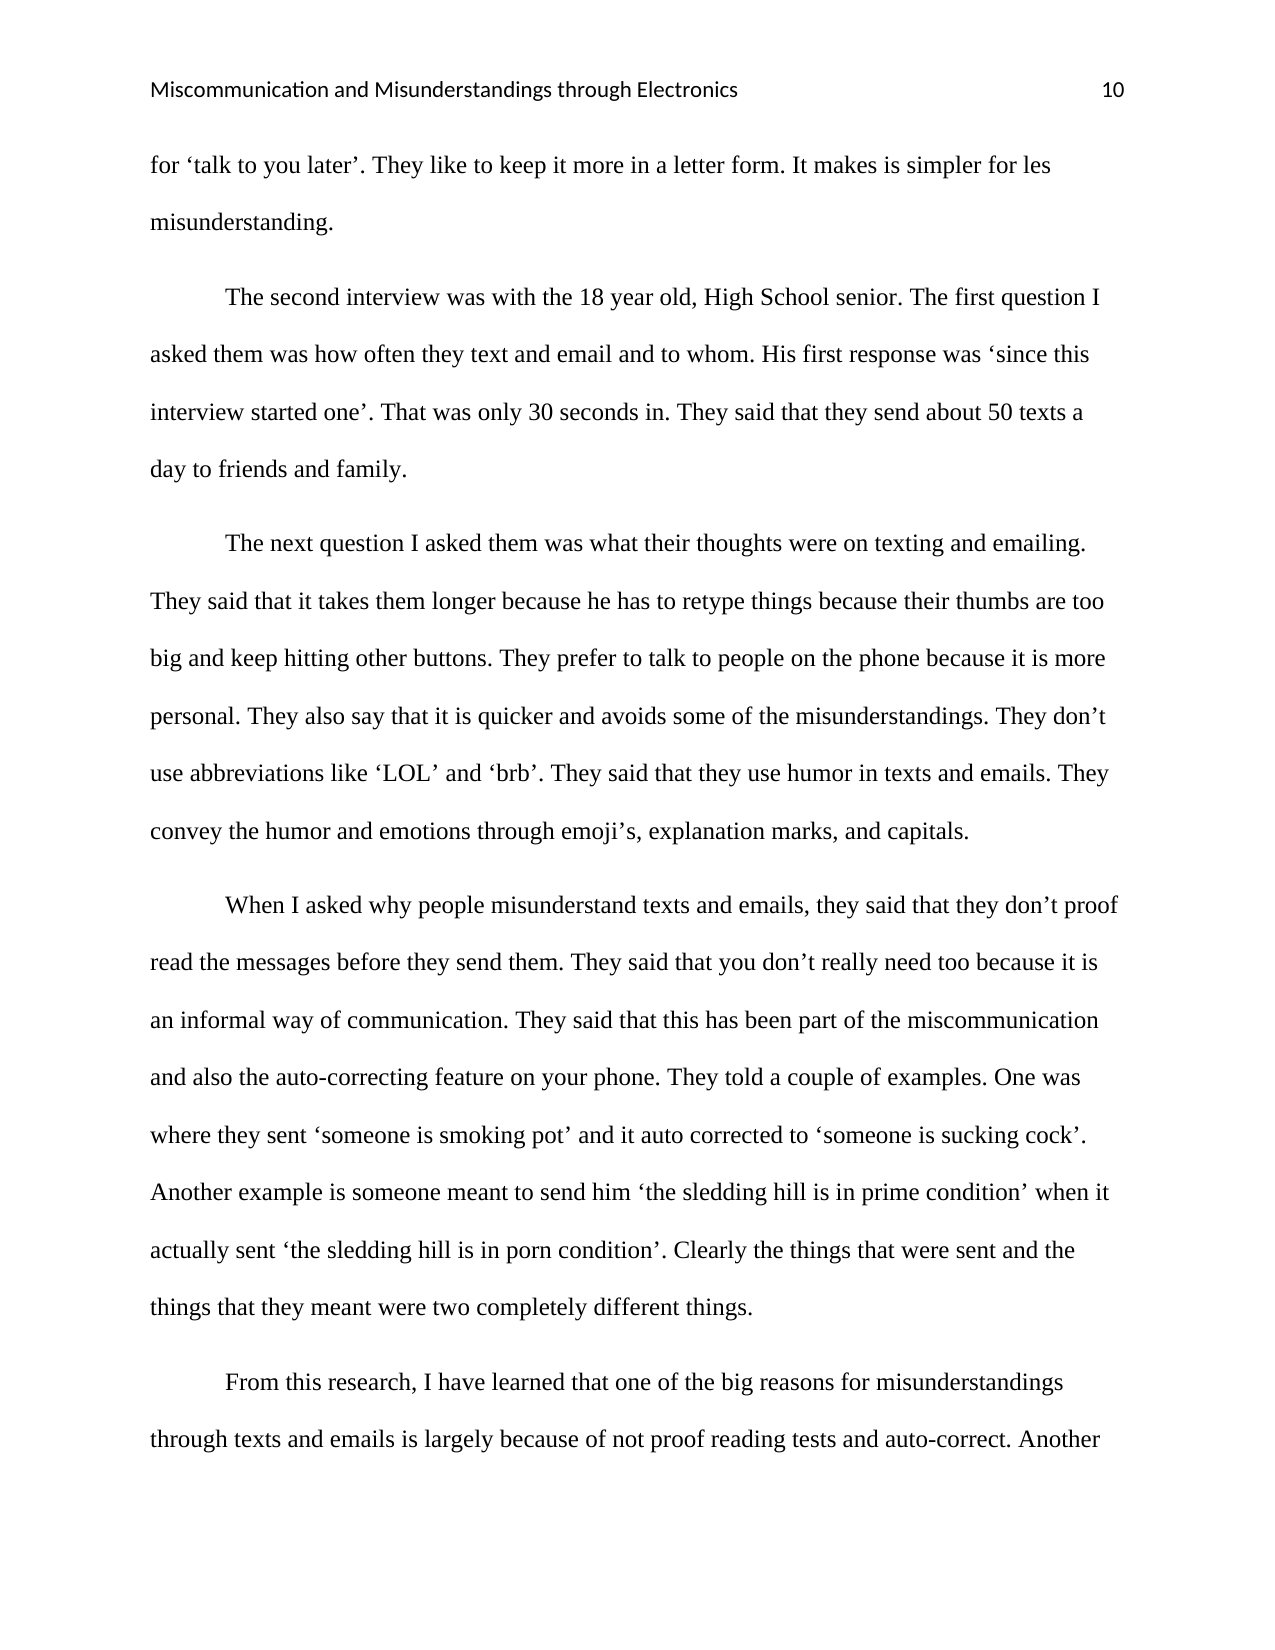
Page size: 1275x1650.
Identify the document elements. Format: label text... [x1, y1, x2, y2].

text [150, 150, 1125, 236]
text The second interview was with the 18 year old, High School senior. The first question I asked them was how often they text and email and to whom. His first response was ‘since this interview started one’. That was only 30 seconds in. They said that they send about 50 texts a day to friends and family. [150, 282, 1125, 483]
text The next question I asked them was what their thoughts were on texting and emailing. They said that it takes them longer because he has to retype things because their thumbs are too big and keep hitting other buttons. They prefer to talk to people on the phone because it is more personal. They also say that it is quicker and avoids some of the misunderstandings. They don’t use abbreviations like ‘LOL’ and ‘brb’. They said that they use humor in texts and emails. They convey the humor and emotions through emoji’s, explanation marks, and capitals. [150, 528, 1125, 844]
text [150, 1367, 1125, 1453]
text When I asked why people misunderstand texts and emails, they said that they don’t proof read the messages before they send them. They said that you don’t really need too because it is an informal way of communication. They said that this has been part of the miscommunication and also the auto-correcting feature on your phone. They told a couple of examples. One was where they sent ‘someone is smoking pot’ and it auto corrected to ‘someone is sucking cock’. Another example is someone meant to send him ‘the sledding hill is in prime condition’ when it actually sent ‘the sledding hill is in porn condition’. Clearly the things that were sent and the things that they meant were two completely different things. [150, 890, 1125, 1321]
